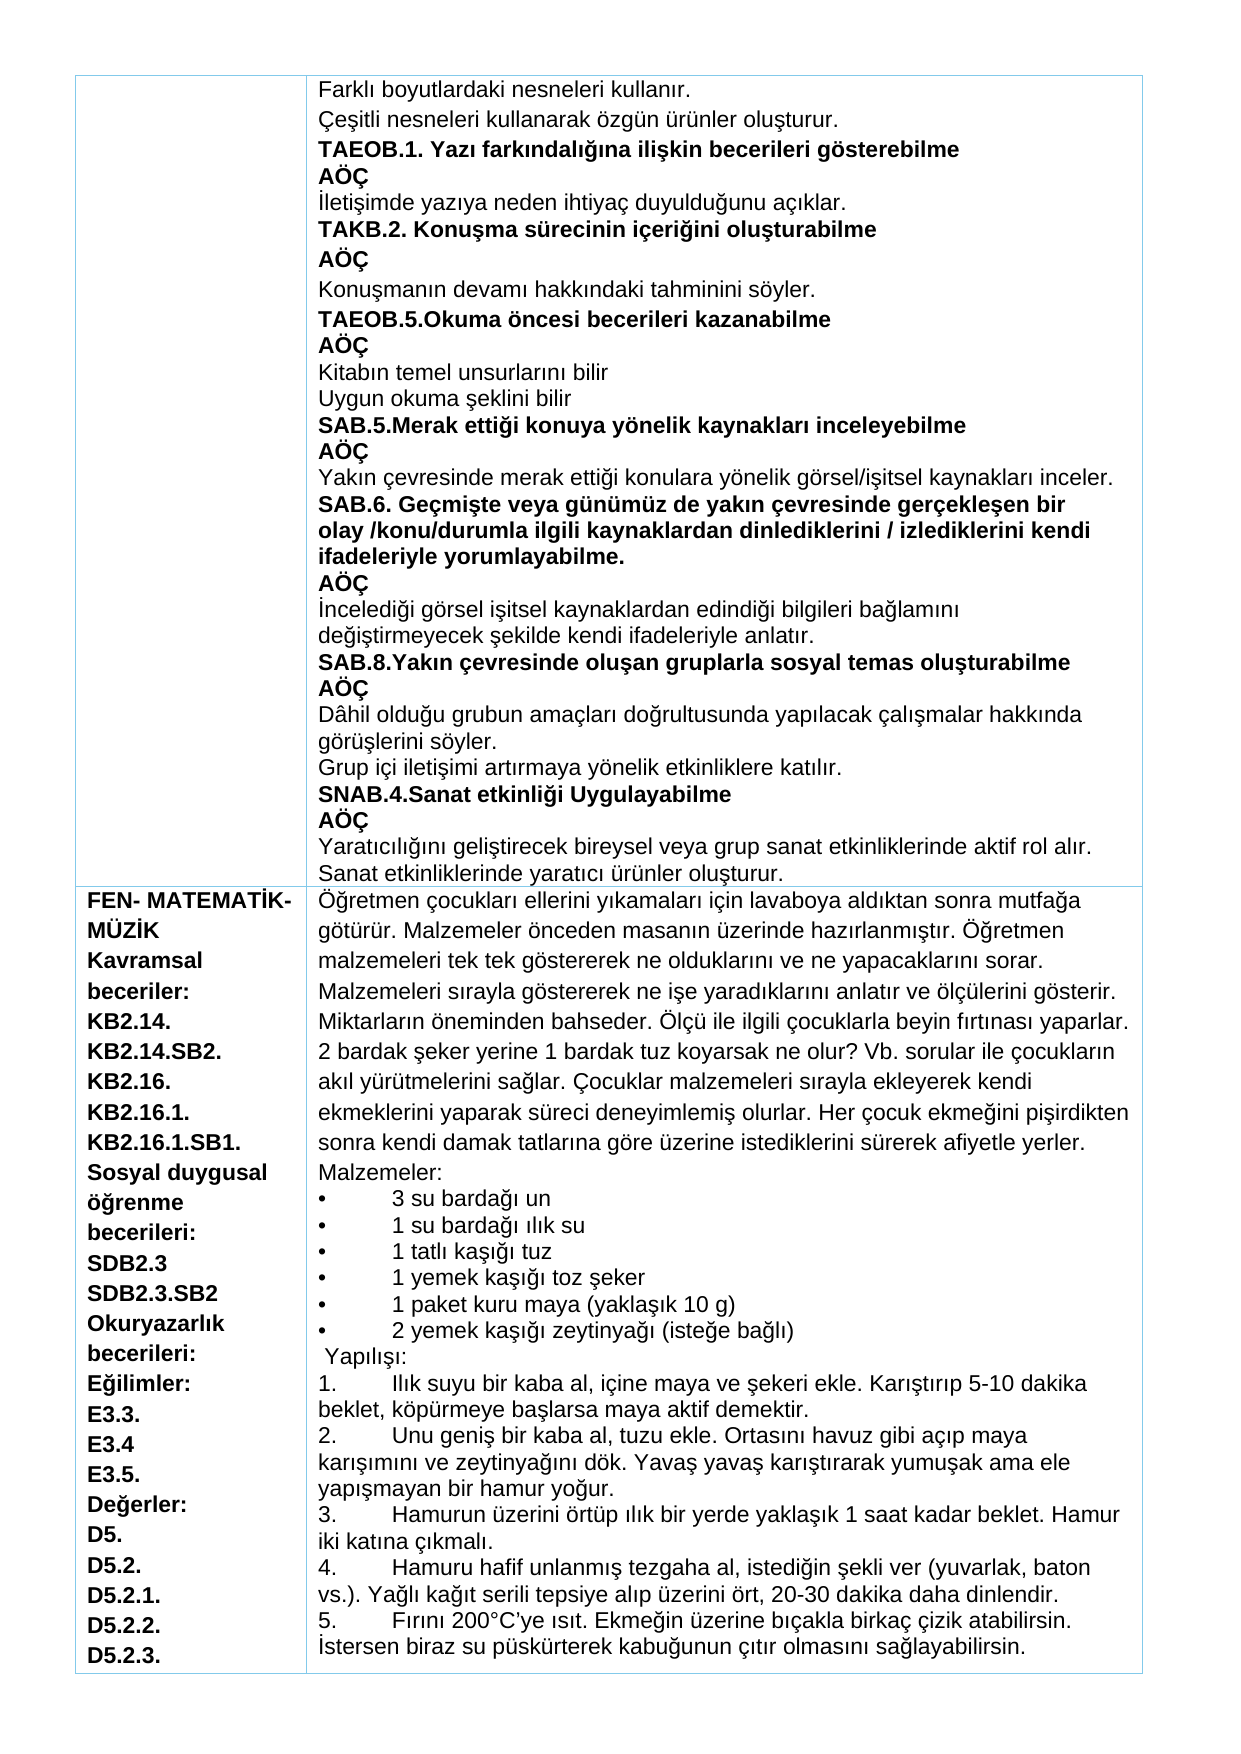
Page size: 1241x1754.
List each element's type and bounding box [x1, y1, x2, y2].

table_cell [76, 887, 306, 1672]
table_cell [76, 76, 306, 886]
table_cell [307, 76, 1142, 886]
table_cell [307, 887, 1142, 1672]
